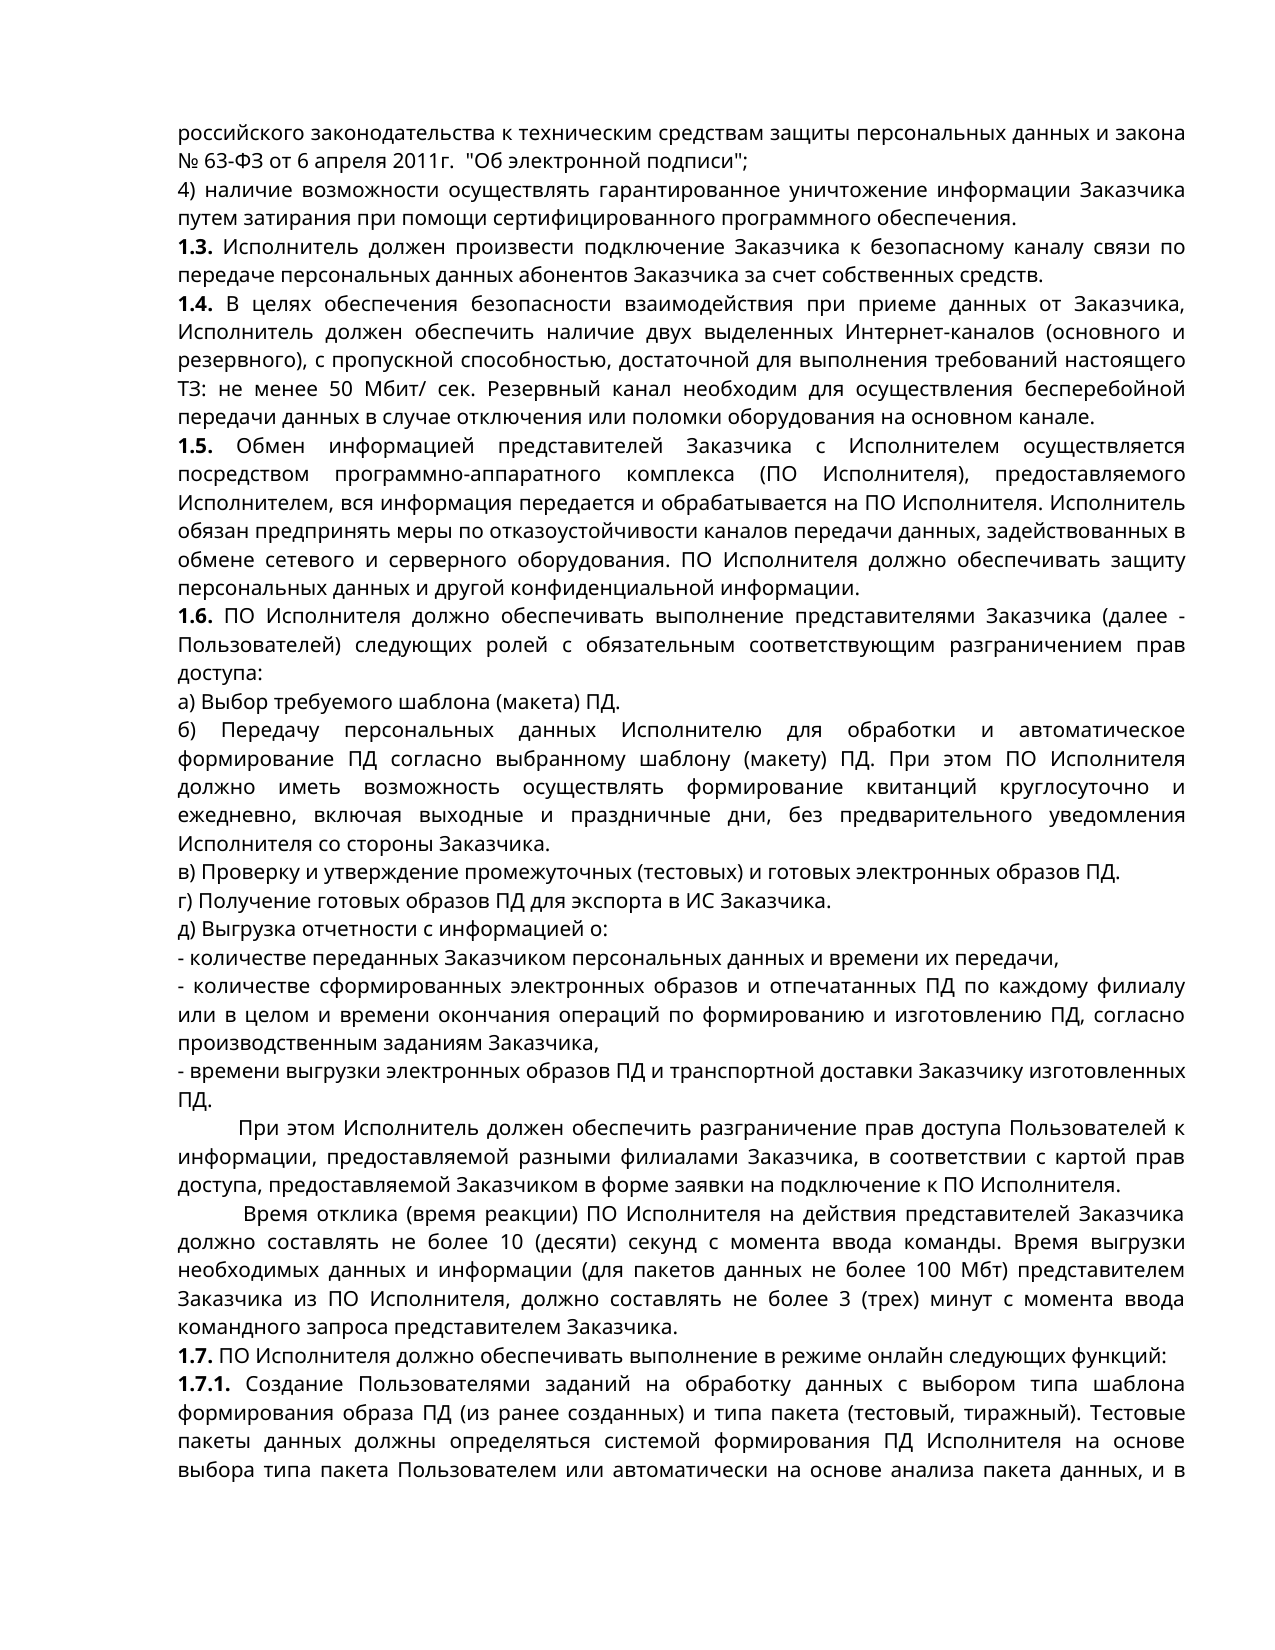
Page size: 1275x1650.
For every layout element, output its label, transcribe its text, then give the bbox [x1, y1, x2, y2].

text 4) наличие возможности осуществлять гарантированное уничтожение информации Заказчика путем затирания при помощи сертифицированного программного обеспечения. [177, 175, 1187, 232]
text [177, 118, 1187, 175]
text Время отклика (время реакции) ПО Исполнителя на действия представителей Заказчика должно составлять не более 10 (десяти) секунд с момента ввода команды. Время выгрузки необходимых данных и информации (для пакетов данных не более 100 Мбт) представителем Заказчика из ПО Исполнителя, должно составлять не более 3 (трех) минут с момента ввода командного запроса представителем Заказчика. [177, 1199, 1186, 1341]
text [177, 1369, 1187, 1483]
text 1.7. ПО Исполнителя должно обеспечивать выполнение в режиме онлайн следующих функций: [177, 1341, 1187, 1369]
text а) Выбор требуемого шаблона (макета) ПД. [177, 687, 1186, 715]
text - времени выгрузки электронных образов ПД и транспортной доставки Заказчику изготовленных ПД. [177, 1057, 1186, 1113]
text б) Передачу персональных данных Исполнителю для обработки и автоматическое формирование ПД согласно выбранному шаблону (макету) ПД. При этом ПО Исполнителя должно иметь возможность осуществлять формирование квитанций круглосуточно и ежедневно, включая выходные и праздничные дни, без предварительного уведомления Исполнителя со стороны Заказчика. [177, 715, 1186, 857]
text 1.3. Исполнитель должен произвести подключение Заказчика к безопасному каналу связи по передаче персональных данных абонентов Заказчика за счет собственных средств. [177, 232, 1187, 289]
text г) Получение готовых образов ПД для экспорта в ИС Заказчика. [177, 886, 1186, 914]
text При этом Исполнитель должен обеспечить разграничение прав доступа Пользователей к информации, предоставляемой разными филиалами Заказчика, в соответствии с картой прав доступа, предоставляемой Заказчиком в форме заявки на подключение к ПО Исполнителя. [177, 1113, 1186, 1199]
text - количестве переданных Заказчиком персональных данных и времени их передачи, [177, 943, 1186, 971]
text - количестве сформированных электронных образов и отпечатанных ПД по каждому филиалу или в целом и времени окончания операций по формированию и изготовлению ПД, согласно производственным заданиям Заказчика, [177, 971, 1186, 1057]
text 1.5. Обмен информацией представителей Заказчика с Исполнителем осуществляется посредством программно-аппаратного комплекса (ПО Исполнителя), предоставляемого Исполнителем, вся информация передается и обрабатывается на ПО Исполнителя. Исполнитель обязан предпринять меры по отказоустойчивости каналов передачи данных, задействованных в обмене сетевого и серверного оборудования. ПО Исполнителя должно обеспечивать защиту персональных данных и другой конфиденциальной информации. [177, 431, 1187, 602]
text 1.4. В целях обеспечения безопасности взаимодействия при приеме данных от Заказчика, Исполнитель должен обеспечить наличие двух выделенных Интернет-каналов (основного и резервного), с пропускной способностью, достаточной для выполнения требований настоящего ТЗ: не менее 50 Мбит/ сек. Резервный канал необходим для осуществления бесперебойной передачи данных в случае отключения или поломки оборудования на основном канале. [177, 289, 1187, 431]
text в) Проверку и утверждение промежуточных (тестовых) и готовых электронных образов ПД. [177, 857, 1186, 886]
text д) Выгрузка отчетности с информацией о: [177, 914, 1186, 943]
text 1.6. ПО Исполнителя должно обеспечивать выполнение представителями Заказчика (далее - Пользователей) следующих ролей с обязательным соответствующим разграничением прав доступа: [177, 602, 1187, 687]
